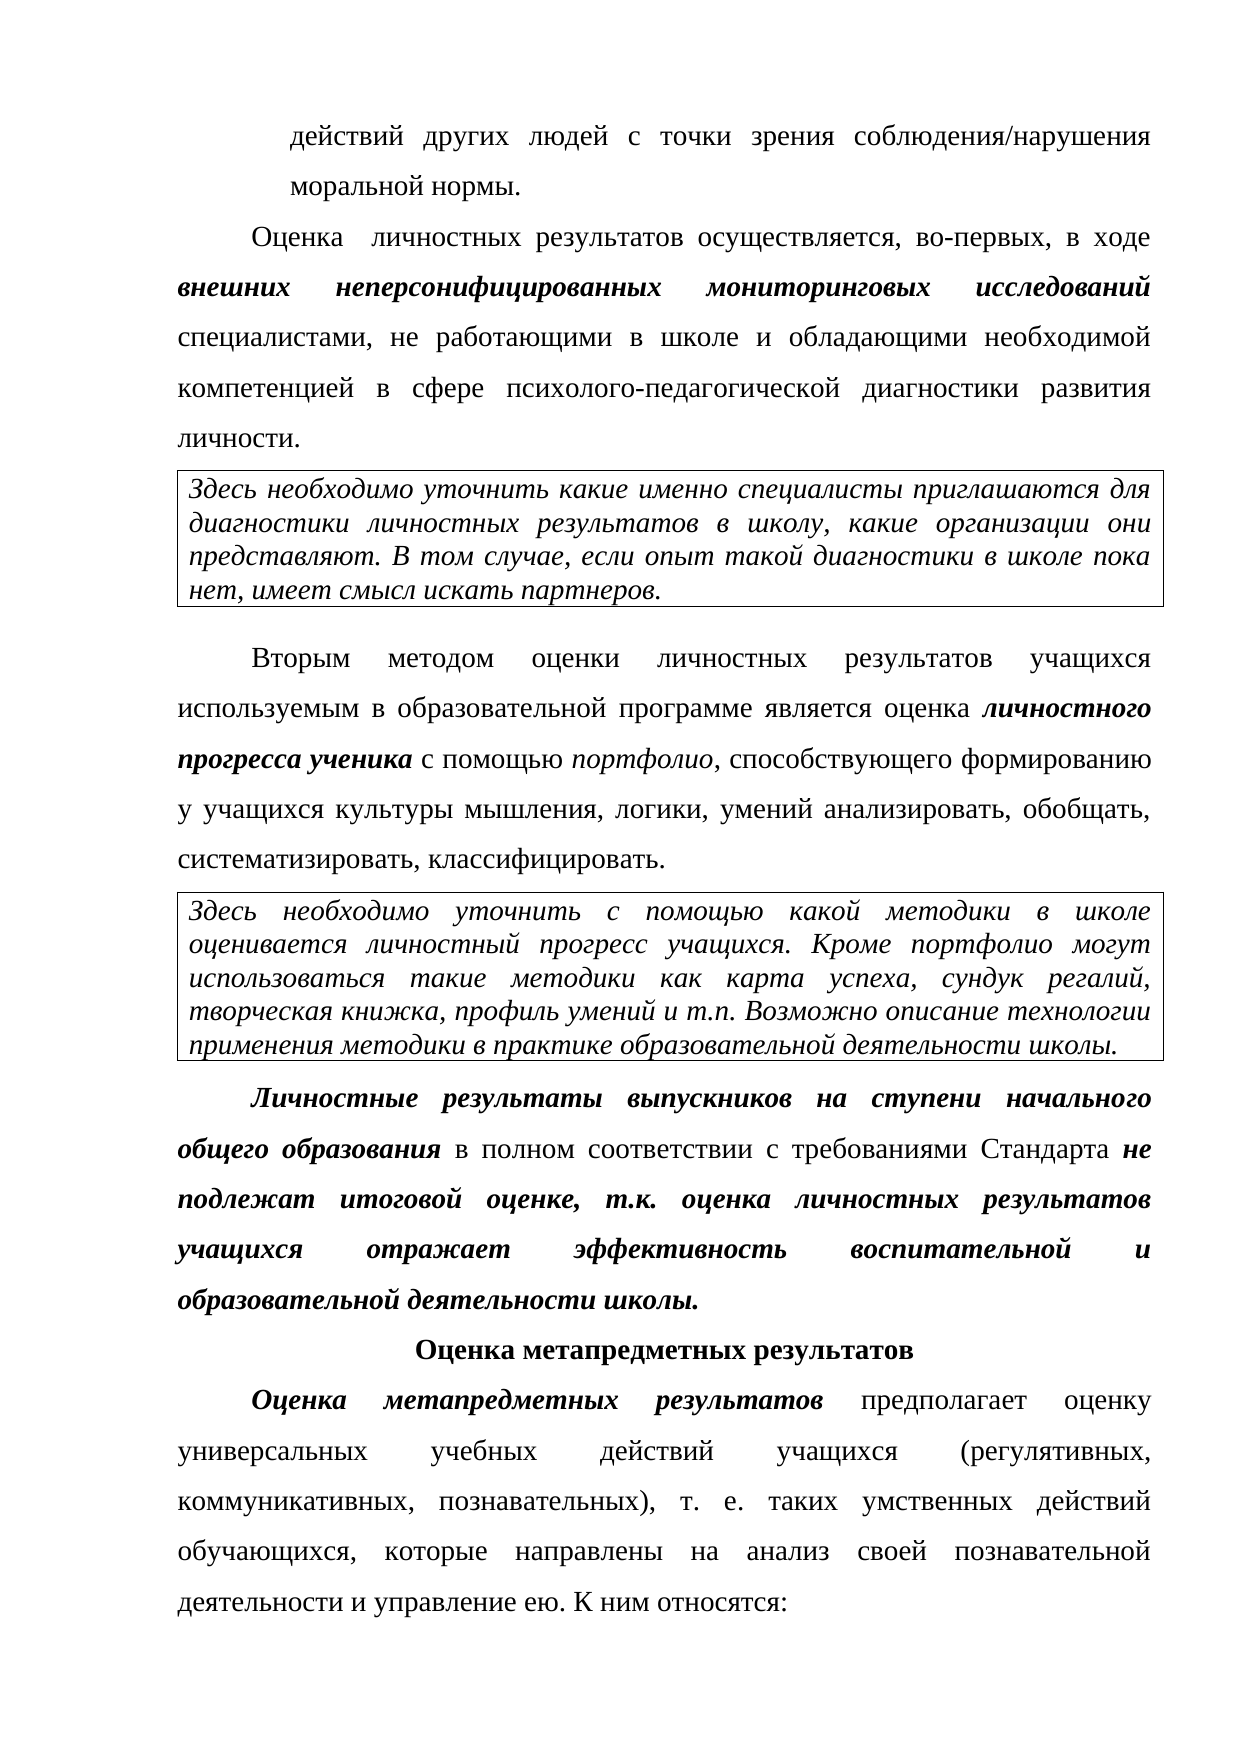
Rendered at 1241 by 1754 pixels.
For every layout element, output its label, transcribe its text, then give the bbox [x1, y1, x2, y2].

text Оценка личностных результатов осуществляется, во-первых, в ходе внешних неперсонифицированных мониторинговых исследований специалистами, не работающими в школе и обладающими необходимой компетенцией в сфере психолого-педагогической диагностики развития личности. [177, 219, 1152, 453]
text Оценка метапредметных результатов [177, 1332, 1152, 1366]
table_header Здесь необходимо уточнить какие именно специалисты приглашаются для диагностики личностных результатов в школу, какие организации они представляют. В том случае, если опыт такой диагностики в школе пока нет, имеет смысл искать партнеров. [178, 471, 1163, 606]
text Личностные результаты выпускников на ступени начального общего образования в полном соответствии с требованиями Стандарта не подлежат итоговой оценке, т.к. оценка личностных результатов учащихся отражает эффективность воспитательной и образовательной деятельности школы. [177, 1081, 1152, 1315]
text Вторым методом оценки личностных результатов учащихся используемым в образовательной программе является оценка личностного прогресса ученика с помощью портфолио, способствующего формированию у учащихся культуры мышления, логики, умений анализировать, обобщать, систематизировать, классифицировать. [177, 640, 1152, 875]
table_header Здесь необходимо уточнить с помощью какой методики в школе оценивается личностный прогресс учащихся. Кроме портфолио могут использоваться такие методики как карта успеха, сундук регалий, творческая книжка, профиль умений и т.п. Возможно описание технологии применения методики в практике образовательной деятельности школы. [178, 893, 1163, 1060]
text Оценка метапредметных результатов предполагает оценку универсальных учебных действий учащихся (регулятивных, коммуникативных, познавательных), т. е. таких умственных действий обучающихся, которые направлены на анализ своей познавательной деятельности и управление ею. К ним относятся: [177, 1382, 1152, 1617]
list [252, 118, 1152, 202]
